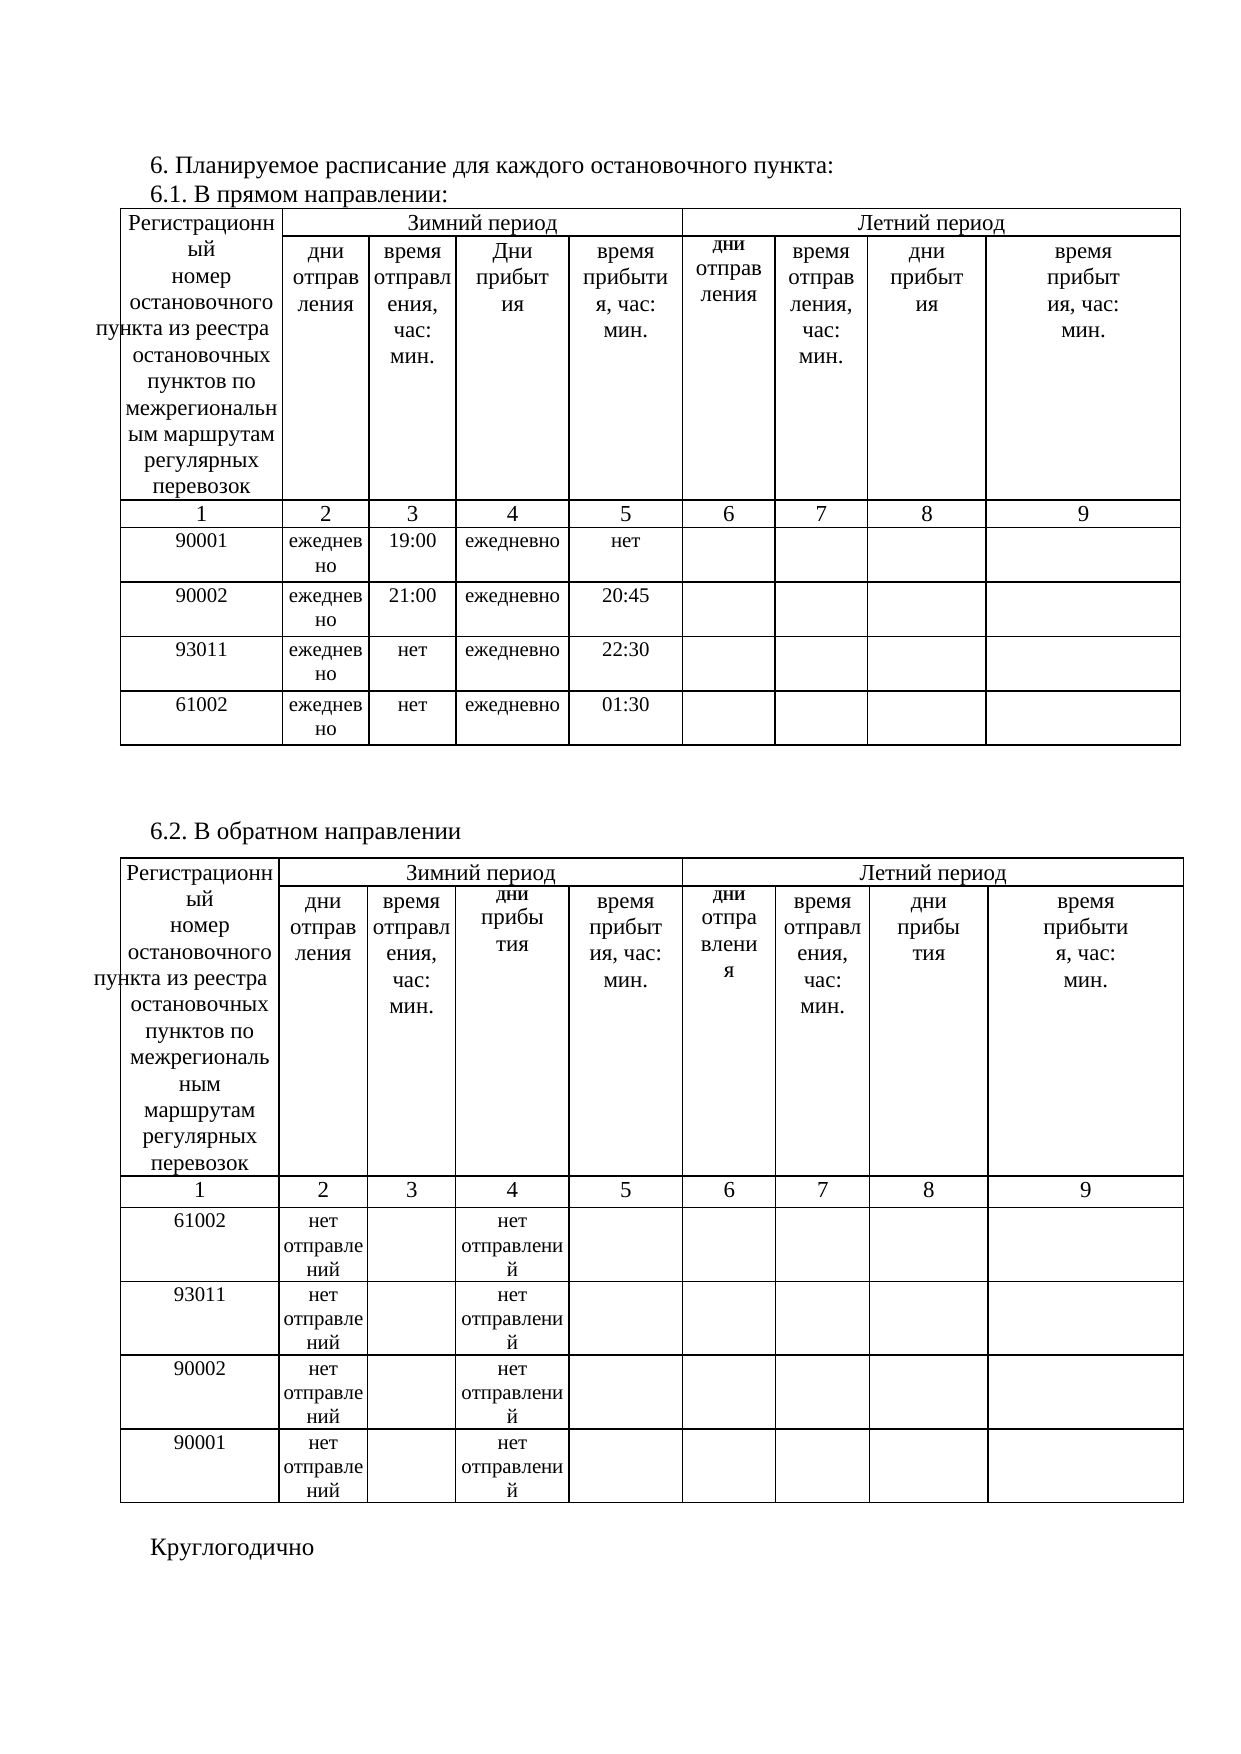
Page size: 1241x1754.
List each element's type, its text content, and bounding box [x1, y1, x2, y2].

table_cell 61002 [121, 1208, 278, 1281]
table_cell [776, 1430, 869, 1502]
table_cell дни отправ ления [283, 237, 368, 499]
table_cell [989, 1356, 1183, 1428]
table_cell [776, 528, 867, 581]
table_cell [368, 1282, 455, 1354]
table_cell 3 [368, 1177, 455, 1207]
table_cell дни прибыт ия [868, 237, 985, 499]
table_cell время прибыт ия, час: мин. [570, 887, 682, 1175]
table_cell [868, 692, 985, 744]
table_header Регистрационный номер остановочного пункта из реестра остановочных пунктов по межрегиональным маршрутам регулярных перевозок [121, 859, 278, 1175]
table_cell [987, 528, 1180, 581]
table_cell [683, 1282, 775, 1354]
table_cell 7 [776, 501, 867, 527]
table_cell 6 [683, 501, 774, 527]
table_cell 6 [683, 1177, 775, 1207]
table_cell [776, 1282, 869, 1354]
table_cell 90002 [121, 583, 282, 636]
table_cell ДНИ отпра влени я [683, 887, 775, 1175]
table_cell Дни прибыт ия [457, 237, 568, 499]
table_cell дни прибы тия [870, 887, 987, 1175]
table_cell [368, 1356, 455, 1428]
text 6.2. В обратном направлении [150, 816, 1090, 845]
table_cell время прибыт ия, час: мин. [987, 237, 1180, 499]
table_cell нет отправлений [456, 1430, 568, 1502]
table_header Регистрационный номер остановочного пункта из реестра остановочных пунктов по межрегиональным маршрутам регулярных перевозок [121, 209, 282, 499]
table_cell 9 [987, 501, 1180, 527]
table_cell нет отправлений [280, 1208, 367, 1281]
table_cell нет отправлений [456, 1208, 568, 1281]
table_cell [683, 692, 774, 744]
table_cell [870, 1208, 987, 1281]
table_cell [776, 583, 867, 636]
table_cell [989, 1208, 1183, 1281]
table_cell 9 [989, 1177, 1183, 1207]
table_cell [368, 1430, 455, 1502]
table_cell [987, 583, 1180, 636]
table_cell 2 [283, 501, 368, 527]
table_cell 5 [570, 501, 682, 527]
table_cell ежедневно [457, 637, 568, 690]
table_cell [570, 1282, 682, 1354]
table_cell дни отправ ления [280, 887, 367, 1175]
table_cell 3 [370, 501, 455, 527]
table_cell 7 [776, 1177, 869, 1207]
text 6. Планируемое расписание для каждого остановочного пункта: [150, 150, 1090, 179]
table_cell [776, 1356, 869, 1428]
table_cell нет отправлений [456, 1356, 568, 1428]
table_cell [683, 1356, 775, 1428]
table_cell 22:30 [570, 637, 682, 690]
table_cell 2 [280, 1177, 367, 1207]
table_cell [870, 1430, 987, 1502]
table_cell [868, 583, 985, 636]
table_cell 90001 [121, 1430, 278, 1502]
table_cell 20:45 [570, 583, 682, 636]
table_cell нет отправлений [280, 1356, 367, 1428]
table_cell 93011 [121, 1282, 278, 1354]
table_cell ежедневно [283, 637, 368, 690]
table_cell ежедневно [457, 583, 568, 636]
table_cell ежедневно [283, 692, 368, 744]
table_cell 90002 [121, 1356, 278, 1428]
table_cell 01:30 [570, 692, 682, 744]
table_cell время отправл ения, час: мин. [370, 237, 455, 499]
table_cell [987, 692, 1180, 744]
table_cell нет отправлений [280, 1282, 367, 1354]
table_cell время отправл ения, час: мин. [776, 887, 869, 1175]
table_cell нет [370, 692, 455, 744]
table_cell время отправл ения, час: мин. [368, 887, 455, 1175]
table_cell нет отправлений [456, 1282, 568, 1354]
table_cell [987, 637, 1180, 690]
table_cell 19:00 [370, 528, 455, 581]
table_header Летний период [683, 859, 1183, 885]
table_cell [683, 1430, 775, 1502]
table_cell ДНИ отправ ления [683, 237, 774, 499]
table_cell [570, 1356, 682, 1428]
table_cell [570, 1208, 682, 1281]
table_cell 21:00 [370, 583, 455, 636]
table_cell нет отправлений [280, 1430, 367, 1502]
table_header Летний период [683, 209, 1180, 235]
table_cell время отправ ления, час: мин. [776, 237, 867, 499]
table_header Зимний период [283, 209, 682, 235]
table_cell 4 [456, 1177, 568, 1207]
table_cell [776, 637, 867, 690]
table_cell [368, 1208, 455, 1281]
table_cell 4 [457, 501, 568, 527]
table_cell нет [370, 637, 455, 690]
table_cell [870, 1356, 987, 1428]
table_cell ДНИ прибы тия [456, 887, 568, 1175]
table_cell [683, 637, 774, 690]
table_header Зимний период [280, 859, 682, 885]
table_cell 93011 [121, 637, 282, 690]
table_cell 5 [570, 1177, 682, 1207]
table_cell ежедневно [283, 528, 368, 581]
table_cell [989, 1282, 1183, 1354]
table_cell 61002 [121, 692, 282, 744]
table_cell [683, 1208, 775, 1281]
table_cell 90001 [121, 528, 282, 581]
table_cell 1 [121, 501, 282, 527]
table_cell [570, 1430, 682, 1502]
table_cell 1 [121, 1177, 278, 1207]
table_cell 8 [868, 501, 985, 527]
table_cell [776, 1208, 869, 1281]
table_cell [868, 528, 985, 581]
table_cell [683, 528, 774, 581]
table_cell нет [570, 528, 682, 581]
text Круглогодично [150, 1532, 1090, 1561]
table_cell время прибыти я, час: мин. [570, 237, 682, 499]
table_cell [868, 637, 985, 690]
table_cell ежедневно [283, 583, 368, 636]
table_cell [776, 692, 867, 744]
table_cell время прибыти я, час: мин. [989, 887, 1183, 1175]
table_cell [989, 1430, 1183, 1502]
text 6.1. В прямом направлении: [150, 179, 1090, 207]
table_cell [683, 583, 774, 636]
table_cell [870, 1282, 987, 1354]
table_cell ежедневно [457, 692, 568, 744]
table_cell 8 [870, 1177, 987, 1207]
table_cell ежедневно [457, 528, 568, 581]
